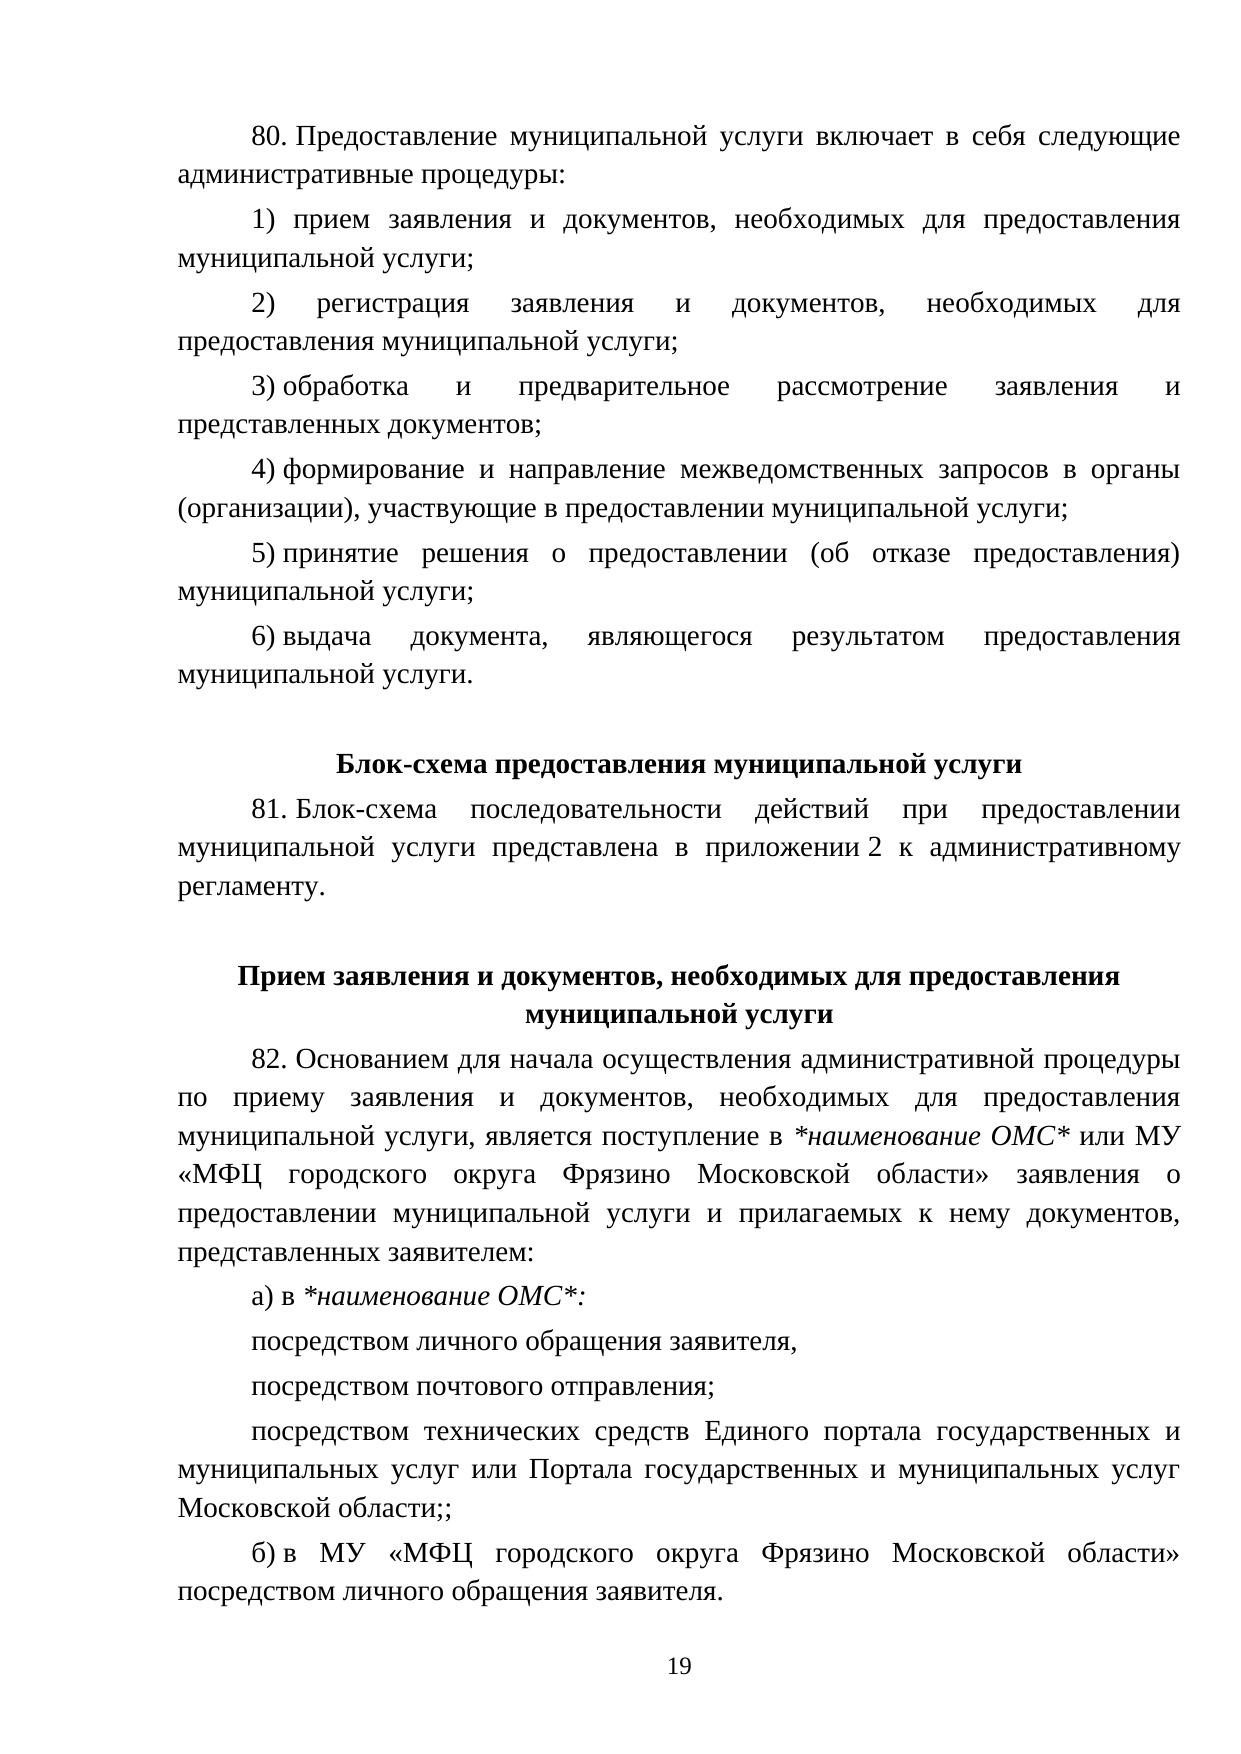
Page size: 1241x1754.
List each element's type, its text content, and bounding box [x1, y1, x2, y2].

text 2) регистрация заявления и документов, необходимых для предоставления муниципальной услуги; [177, 285, 1181, 357]
text 6) выдача документа, являющегося результатом предоставления муниципальной услуги. [177, 618, 1181, 690]
text 4) формирование и направление межведомственных запросов в органы (организации), участвующие в предоставлении муниципальной услуги; [177, 451, 1181, 523]
text 5) принятие решения о предоставлении (об отказе предоставления) муниципальной услуги; [177, 535, 1181, 607]
list Основанием для начала осуществления административной процедуры по приему заявления и документов, необходимых для предоставления муниципальной услуги, является поступление в *наименование ОМС* или МУ «МФЦ городского округа Фрязино Московской области» заявления о предоставлении муниципальной услуги и прилагаемых к нему документов, представленных заявителем: [177, 1041, 1181, 1267]
text Блок-схема предоставления муниципальной услуги [177, 746, 1181, 780]
list Блок-схема последовательности действий при предоставлении муниципальной услуги представлена в приложении 2 к административному регламенту. [177, 791, 1181, 902]
text 3) обработка и предварительное рассмотрение заявления и представленных документов; [177, 368, 1181, 440]
text б) в МУ «МФЦ городского округа Фрязино Московской области» посредством личного обращения заявителя. [177, 1535, 1181, 1607]
text Прием заявления и документов, необходимых для предоставления муниципальной услуги [177, 958, 1181, 1030]
list Предоставление муниципальной услуги включает в себя следующие административные процедуры: [177, 118, 1181, 190]
text посредством почтового отправления; [177, 1368, 1181, 1402]
text а) в *наименование ОМС*: [177, 1278, 1181, 1312]
text посредством личного обращения заявителя, [177, 1323, 1181, 1357]
text 1) прием заявления и документов, необходимых для предоставления муниципальной услуги; [177, 201, 1181, 273]
text посредством технических средств Единого портала государственных и муниципальных услуг или Портала государственных и муниципальных услуг Московской области;; [177, 1413, 1181, 1523]
